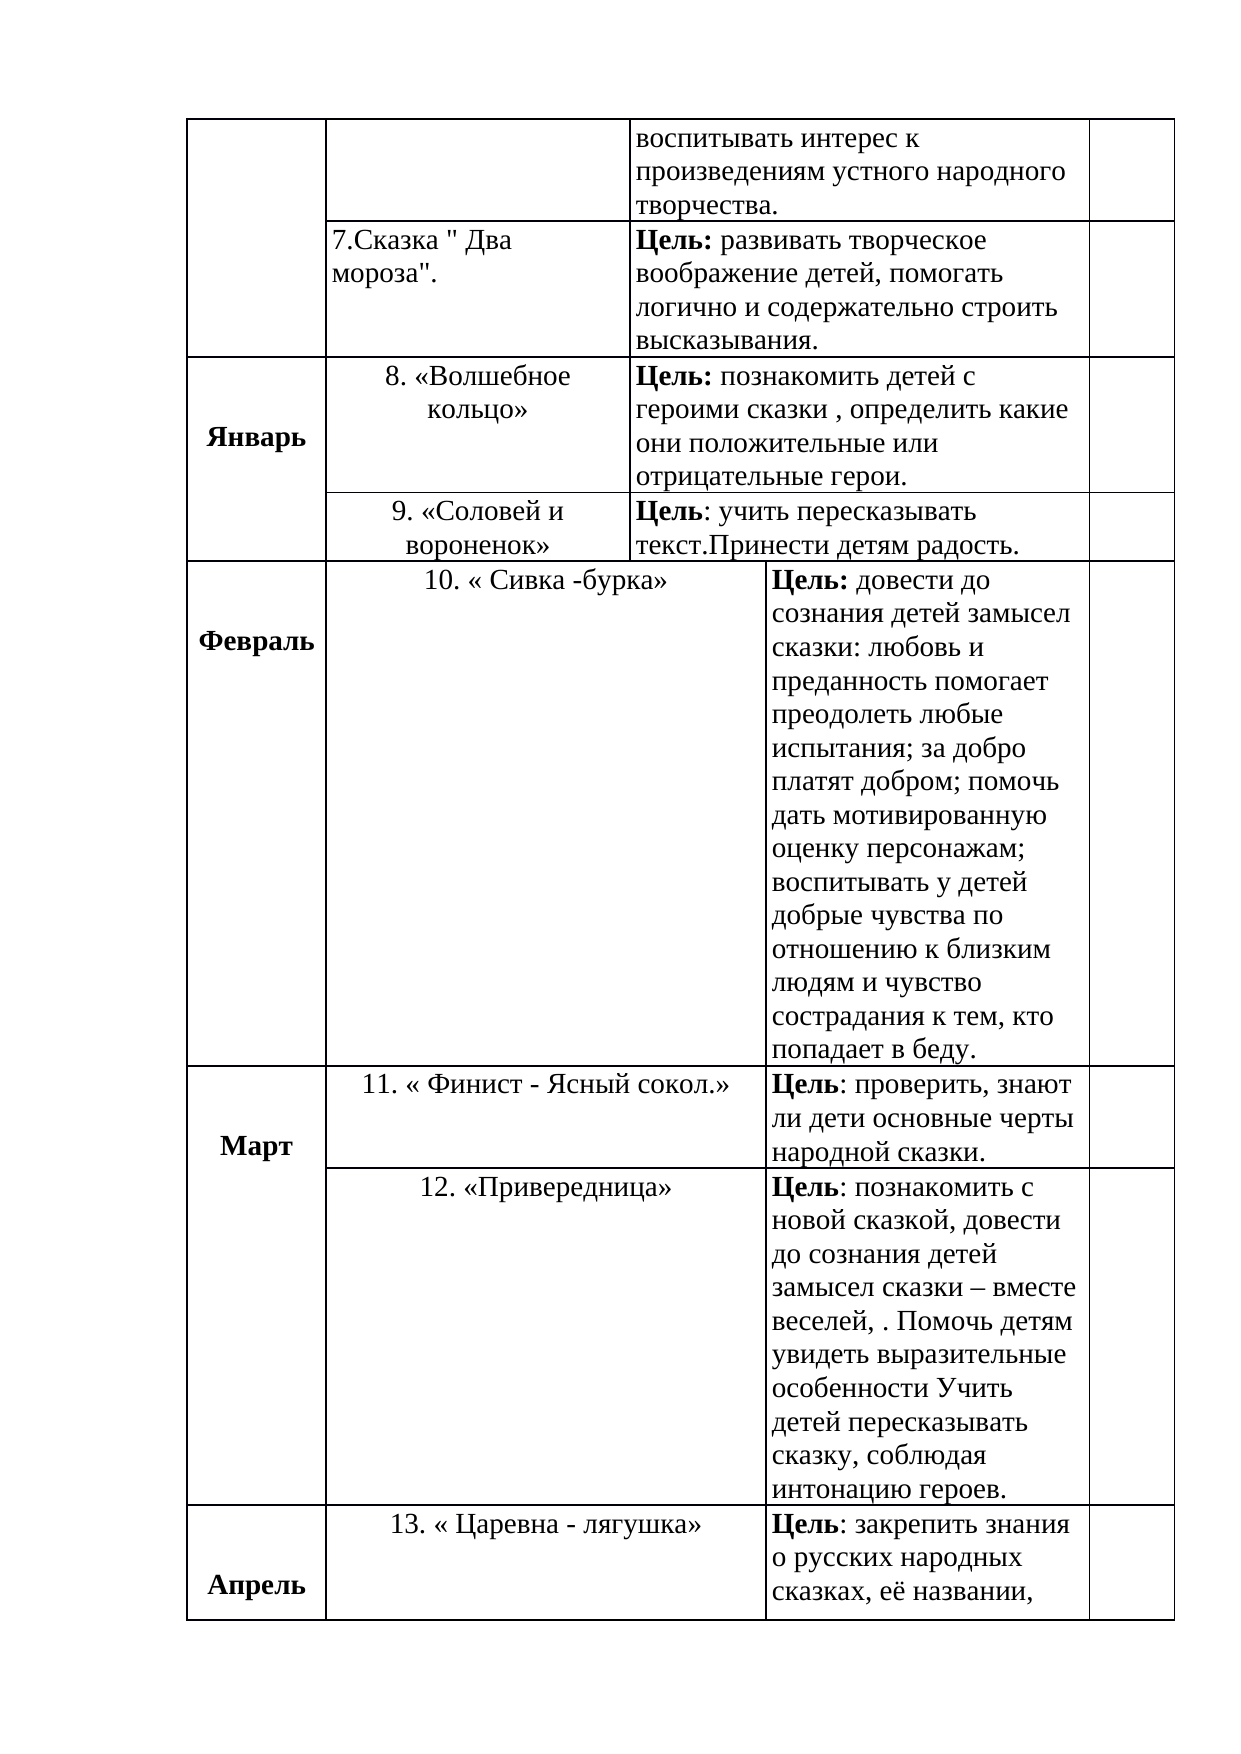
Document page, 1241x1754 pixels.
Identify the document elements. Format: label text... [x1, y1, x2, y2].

table_cell [1090, 1169, 1174, 1504]
table_cell Цель: учить пересказывать текст.Принести детям радость. [631, 493, 1089, 560]
table_cell Цель: познакомить с новой сказкой, довести до сознания детей замысел сказки – вместе веселей, . Помочь детям увидеть выразительные особенности Учить детей пересказывать сказку, соблюдая интонацию героев. [767, 1169, 1089, 1504]
table_cell [1090, 120, 1174, 220]
table_cell 8. «Волшебное кольцо» [327, 358, 629, 492]
table_cell 10. « Сивка -бурка» [327, 562, 765, 1065]
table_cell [327, 1506, 765, 1619]
table_cell 7.Сказка " Два мороза". [327, 222, 629, 356]
table_cell Цель: проверить, знают ли дети основные черты народной сказки. [767, 1067, 1089, 1167]
table_cell Цель: довести до сознания детей замысел сказки: любовь и преданность помогает преодолеть любые испытания; за добро платят добром; помочь дать мотивированную оценку персонажам; воспитывать у детей добрые чувства по отношению к близким людям и чувство сострадания к тем, кто попадает в беду. [767, 562, 1089, 1065]
table_cell Март [188, 1067, 325, 1504]
table_cell Цель: развивать творческое воображение детей, помогать логично и содержательно строить высказывания. [631, 222, 1089, 356]
table_cell Апрель [188, 1506, 325, 1619]
table_cell Цель: познакомить детей с героими сказки , определить какие они положительные или отрицательные герои. [631, 358, 1089, 492]
table_cell [1090, 1506, 1174, 1619]
table_cell 12. «Привередница» [327, 1169, 765, 1504]
table_cell [1090, 493, 1174, 560]
table_cell [1090, 562, 1174, 1065]
table_cell 9. «Соловей и вороненок» [327, 493, 629, 560]
table_cell [1090, 1067, 1174, 1167]
table_cell [1090, 358, 1174, 492]
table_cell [767, 1506, 1089, 1619]
table_cell 11. « Финист - Ясный сокол.» [327, 1067, 765, 1167]
table_cell Февраль [188, 562, 325, 1065]
table_cell [1090, 222, 1174, 356]
table_cell Январь [188, 358, 325, 560]
